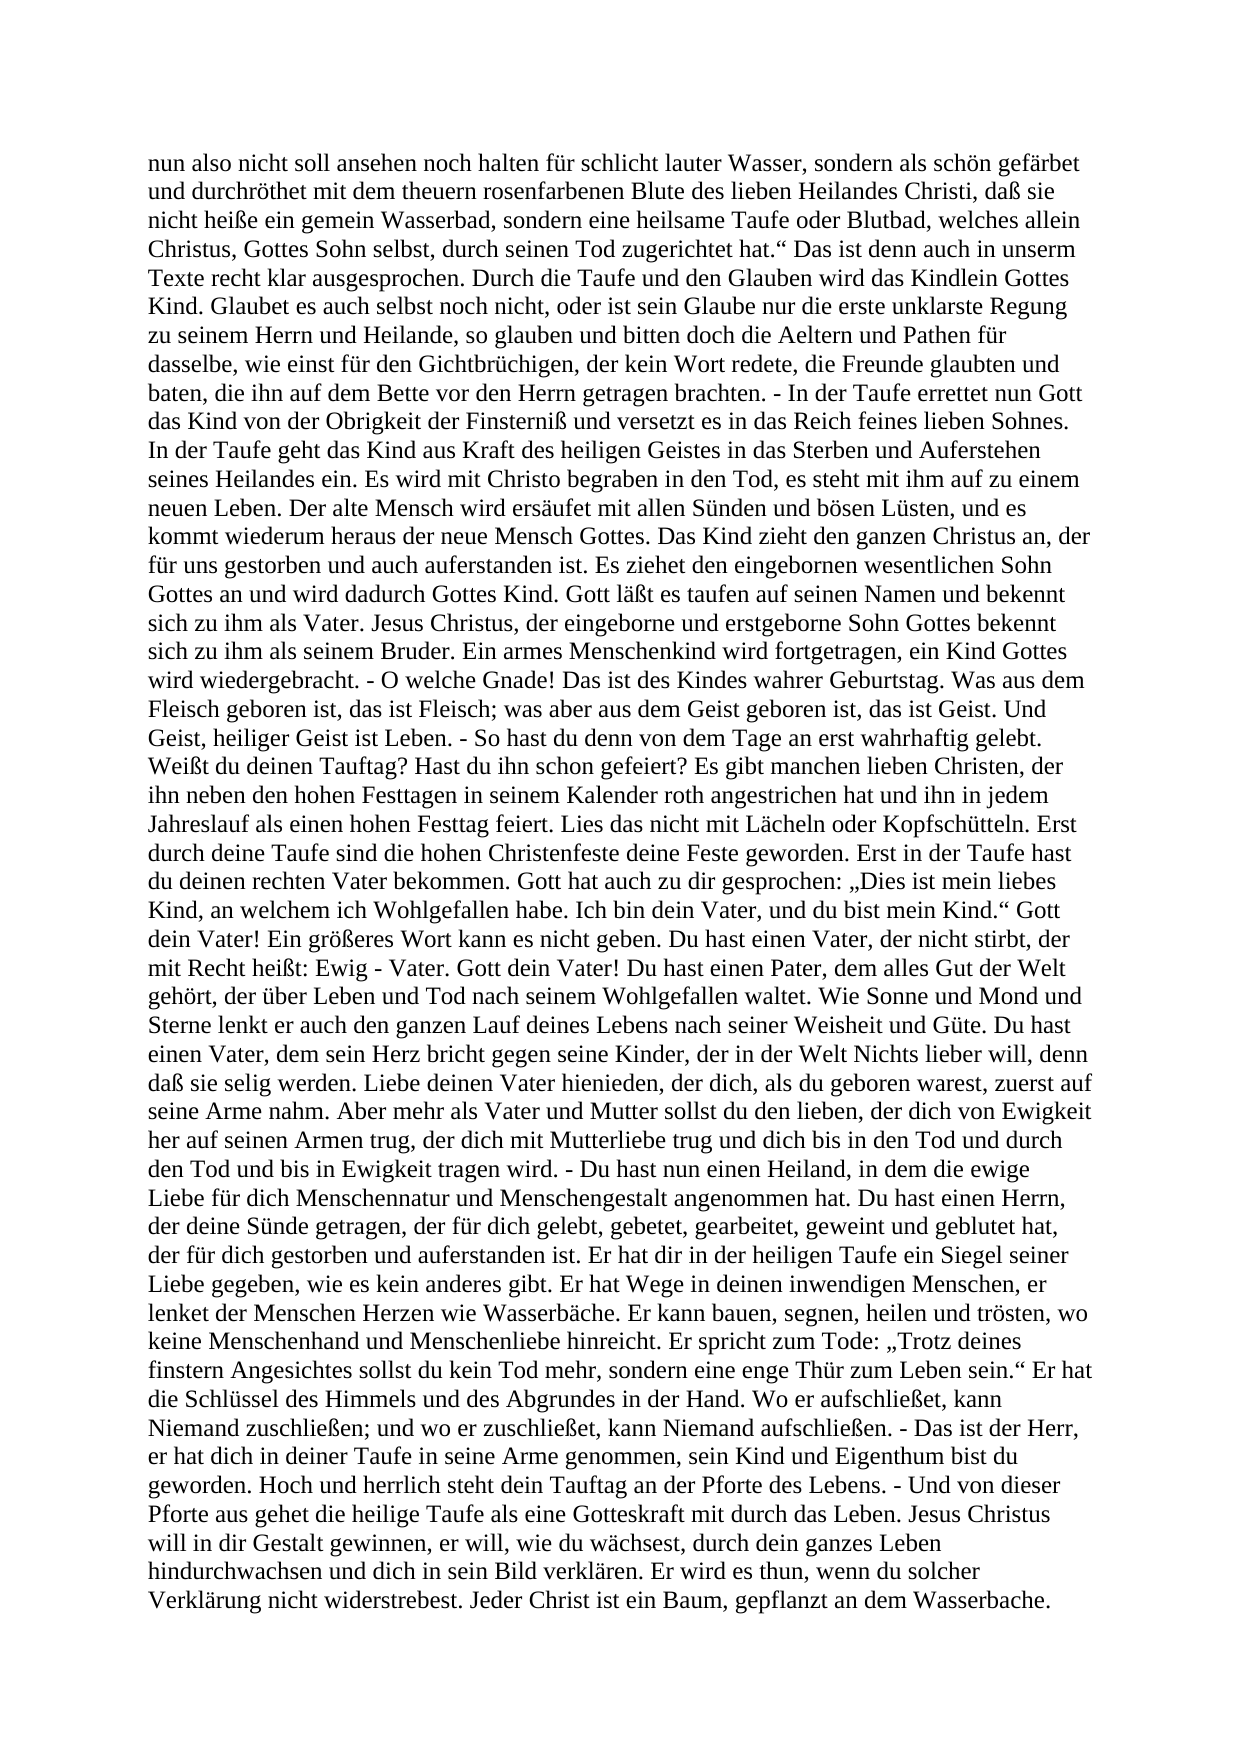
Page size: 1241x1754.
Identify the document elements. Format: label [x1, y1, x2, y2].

text [148, 148, 1093, 1614]
